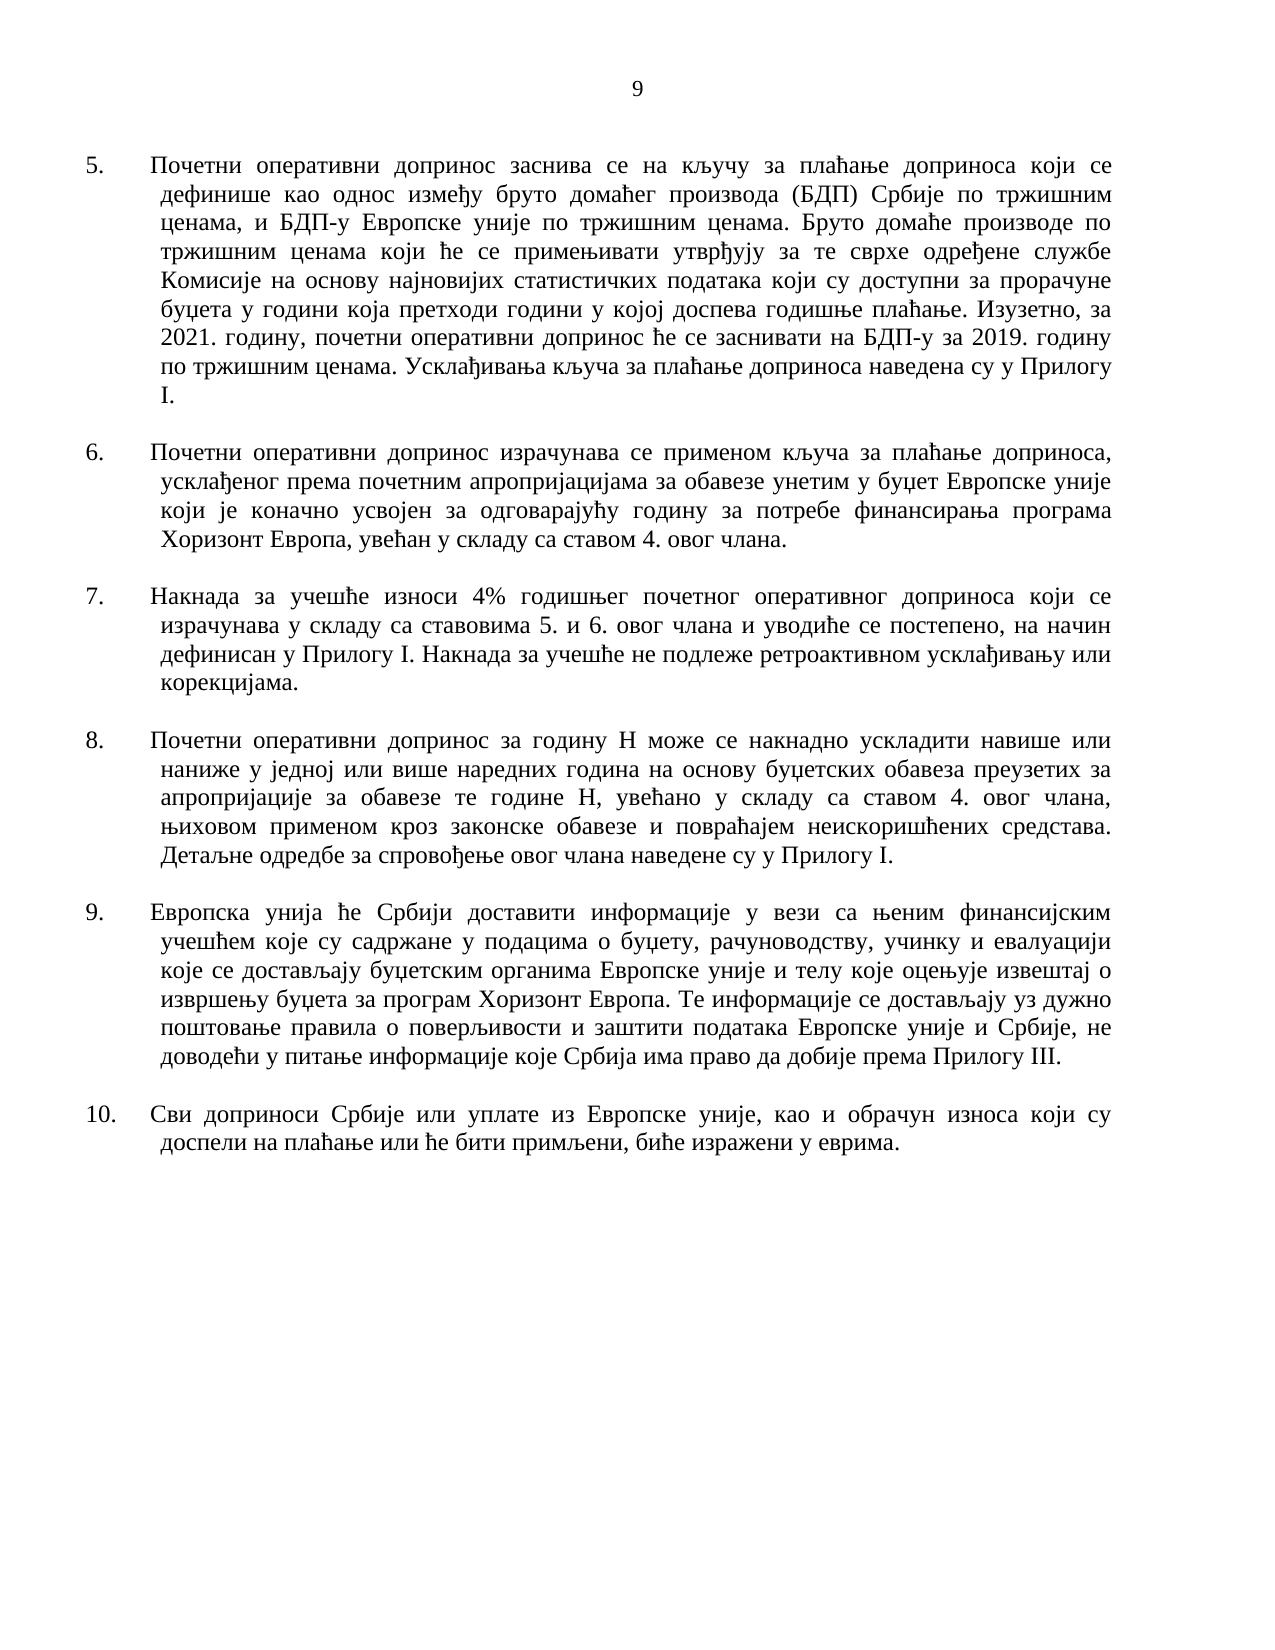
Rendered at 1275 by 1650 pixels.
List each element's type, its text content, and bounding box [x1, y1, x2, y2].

list Европска унија ће Србији доставити информације у вези са њеним финансијским учешћем које су садржане у подацима о буџету, рачуноводству, учинку и евалуацији које се достављају буџетским органима Европске уније и телу које оцењује извештај о извршењу буџета за програм Хоризонт Европа. Те информације се достављају уз дужно поштовање правила о поверљивости и заштити података Европске уније и Србије, не доводећи у питање информације које Србија има право да добије према Прилогу III. [85, 897, 1113, 1070]
list Почетни оперативни допринос за годину Н може се накнадно ускладити навише или наниже у једној или више наредних година на основу буџетских обавеза преузетих за апропријације за обавезе те године Н, увећано у складу са ставом 4. овог члана, њиховом применом кроз законске обавезе и повраћајем неискоришћених средстава. Детаљне одредбе за спровођење овог члана наведене су у Прилогу I. [85, 725, 1113, 869]
list Почетни оперативни допринос израчунава се применом кључа за плаћање доприноса, усклађеног према почетним апропријацијама за обавезе унетим у буџет Европске уније који је коначно усвојен за одговарајућу годину за потребе финансирања програма Хоризонт Европа, увећан у складу са ставом 4. овог члана. [85, 437, 1113, 552]
list Сви доприноси Србије или уплате из Европске уније, као и обрачун износа који су доспели на плаћање или ће бити примљени, биће изражени у еврима. [85, 1099, 1113, 1156]
list Накнада за учешће износи 4% годишњег почетног оперативног доприноса који се израчунава у складу са ставовима 5. и 6. овог члана и уводиће се постепено, на начин дефинисан у Прилогу I. Накнада за учешће не подлеже ретроактивном усклађивању или корекцијама. [85, 581, 1113, 696]
list Почетни оперативни допринос заснива се на кључу за плаћање доприноса који се дефинише као однос између бруто домаћег производа (БДП) Србије по тржишним ценама, и БДП-у Европске уније по тржишним ценама. Бруто домаће производе по тржишним ценама који ће се примењивати утврђују за те сврхе одређене службе Комисије на основу најновијих статистичких података који су доступни за прорачуне буџета у години која претходи години у којој доспева годишње плаћање. Изузетно, за 2021. годину, почетни оперативни допринос ће се заснивати на БДП-у за 2019. годину по тржишним ценама. Усклађивања кључа за плаћање доприноса наведена су у Прилогу I. [85, 150, 1113, 409]
